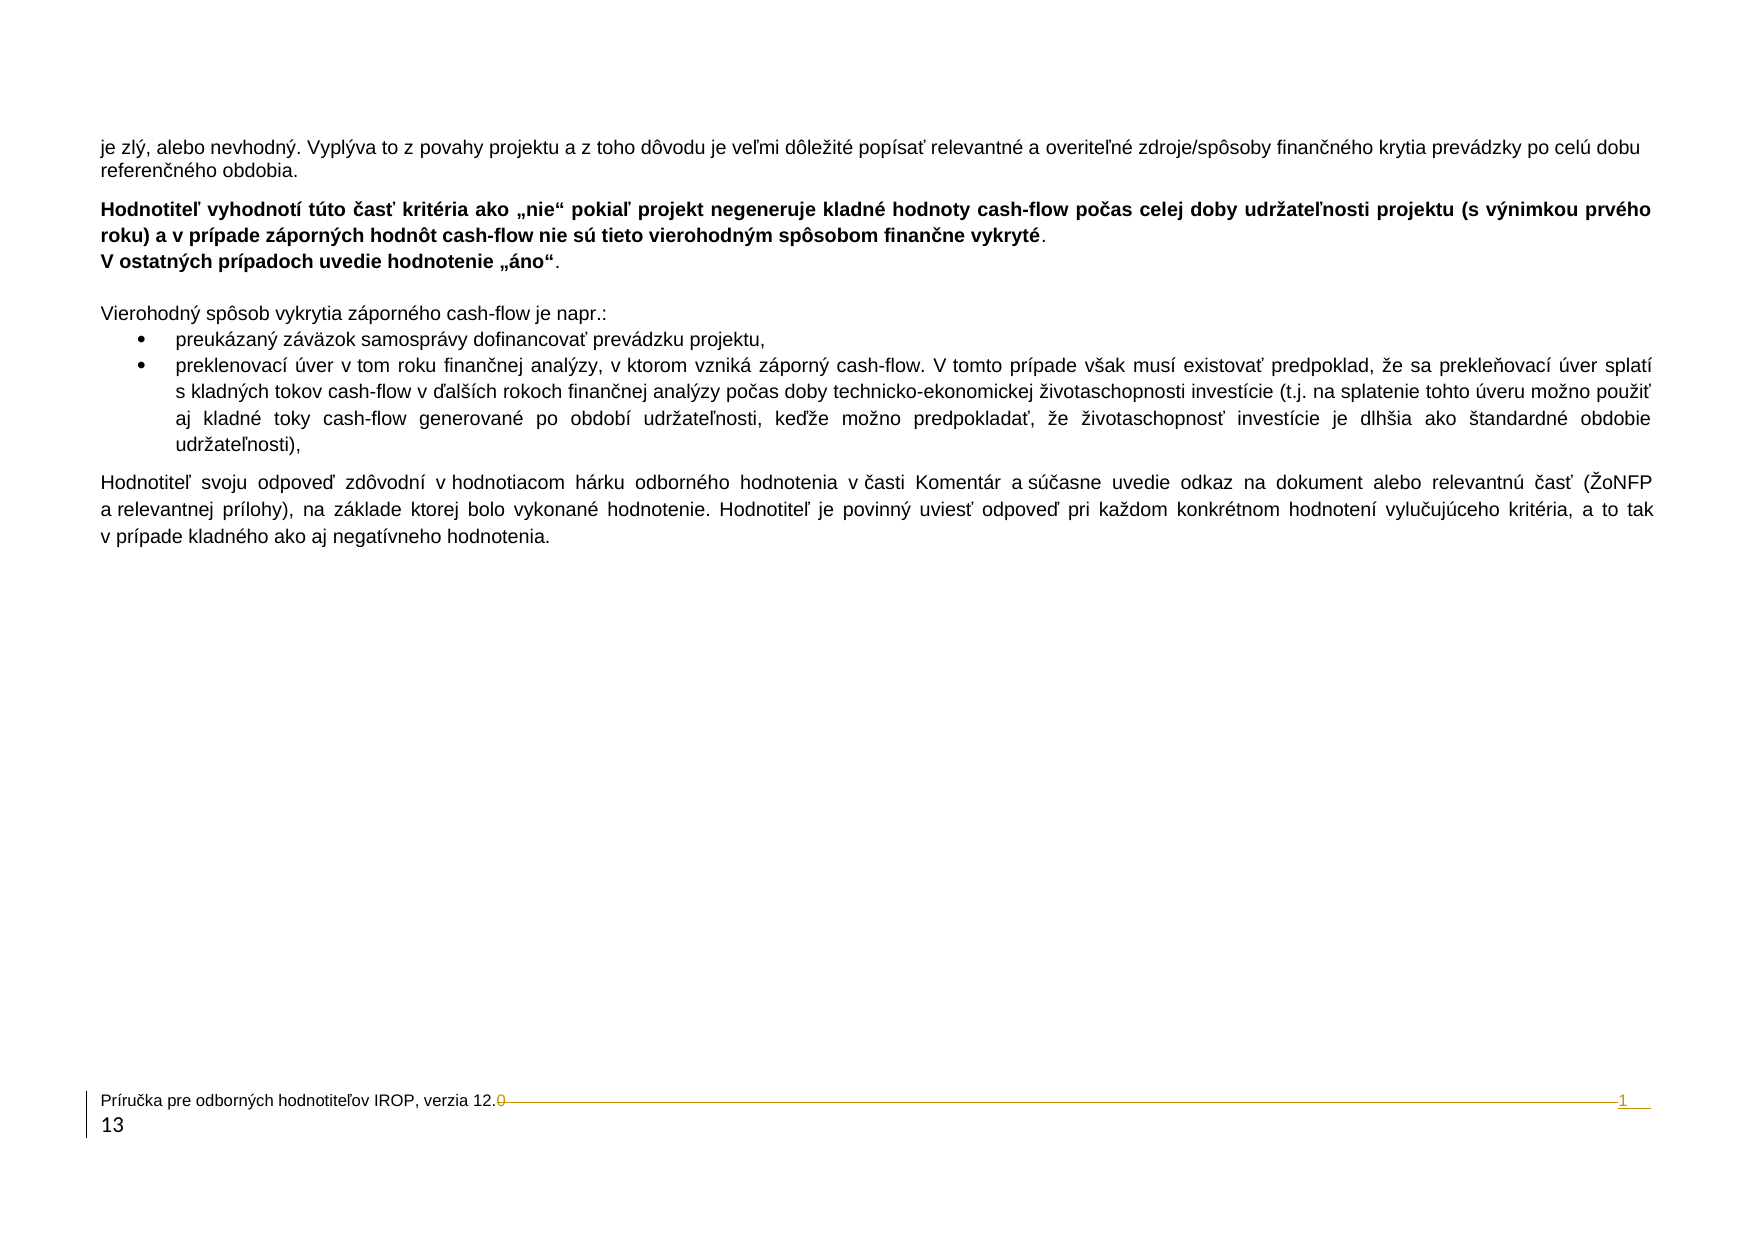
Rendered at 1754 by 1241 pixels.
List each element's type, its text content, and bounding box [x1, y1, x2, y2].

text V ostatných prípadoch uvedie hodnotenie „áno“. [100, 250, 1654, 273]
text Hodnotiteľ vyhodnotí túto časť kritéria ako „nie“ pokiaľ projekt negeneruje kladné hodnoty cash-flow počas celej doby udržateľnosti projektu (s výnimkou prvého roku) a v prípade záporných hodnôt cash-flow nie sú tieto vierohodným spôsobom finančne vykryté. [100, 198, 1654, 247]
list preukázaný záväzok samosprávy dofinancovať prevádzku projektu, [138, 328, 1654, 351]
list preklenovací úver v tom roku finančnej analýzy, v ktorom vzniká záporný cash-flow. V tomto prípade však musí existovať predpoklad, že sa prekleňovací úver splatí s kladných tokov cash-flow v ďalších rokoch finančnej analýzy počas doby technicko-ekonomickej životaschopnosti investície (t.j. na splatenie tohto úveru možno použiť aj kladné toky cash-flow generované po období udržateľnosti, keďže možno predpokladať, že životaschopnosť investície je dlhšia ako štandardné obdobie udržateľnosti), [138, 354, 1654, 455]
text Hodnotiteľ svoju odpoveď zdôvodní v hodnotiacom hárku odborného hodnotenia v časti Komentár a súčasne uvedie odkaz na dokument alebo relevantnú časť (ŽoNFP a relevantnej prílohy), na základe ktorej bolo vykonané hodnotenie. Hodnotiteľ je povinný uviesť odpoveď pri každom konkrétnom hodnotení vylučujúceho kritéria, a to tak v prípade kladného ako aj negatívneho hodnotenia. [100, 471, 1653, 548]
text Vierohodný spôsob vykrytia záporného cash-flow je napr.: [100, 302, 1654, 325]
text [100, 136, 1653, 181]
